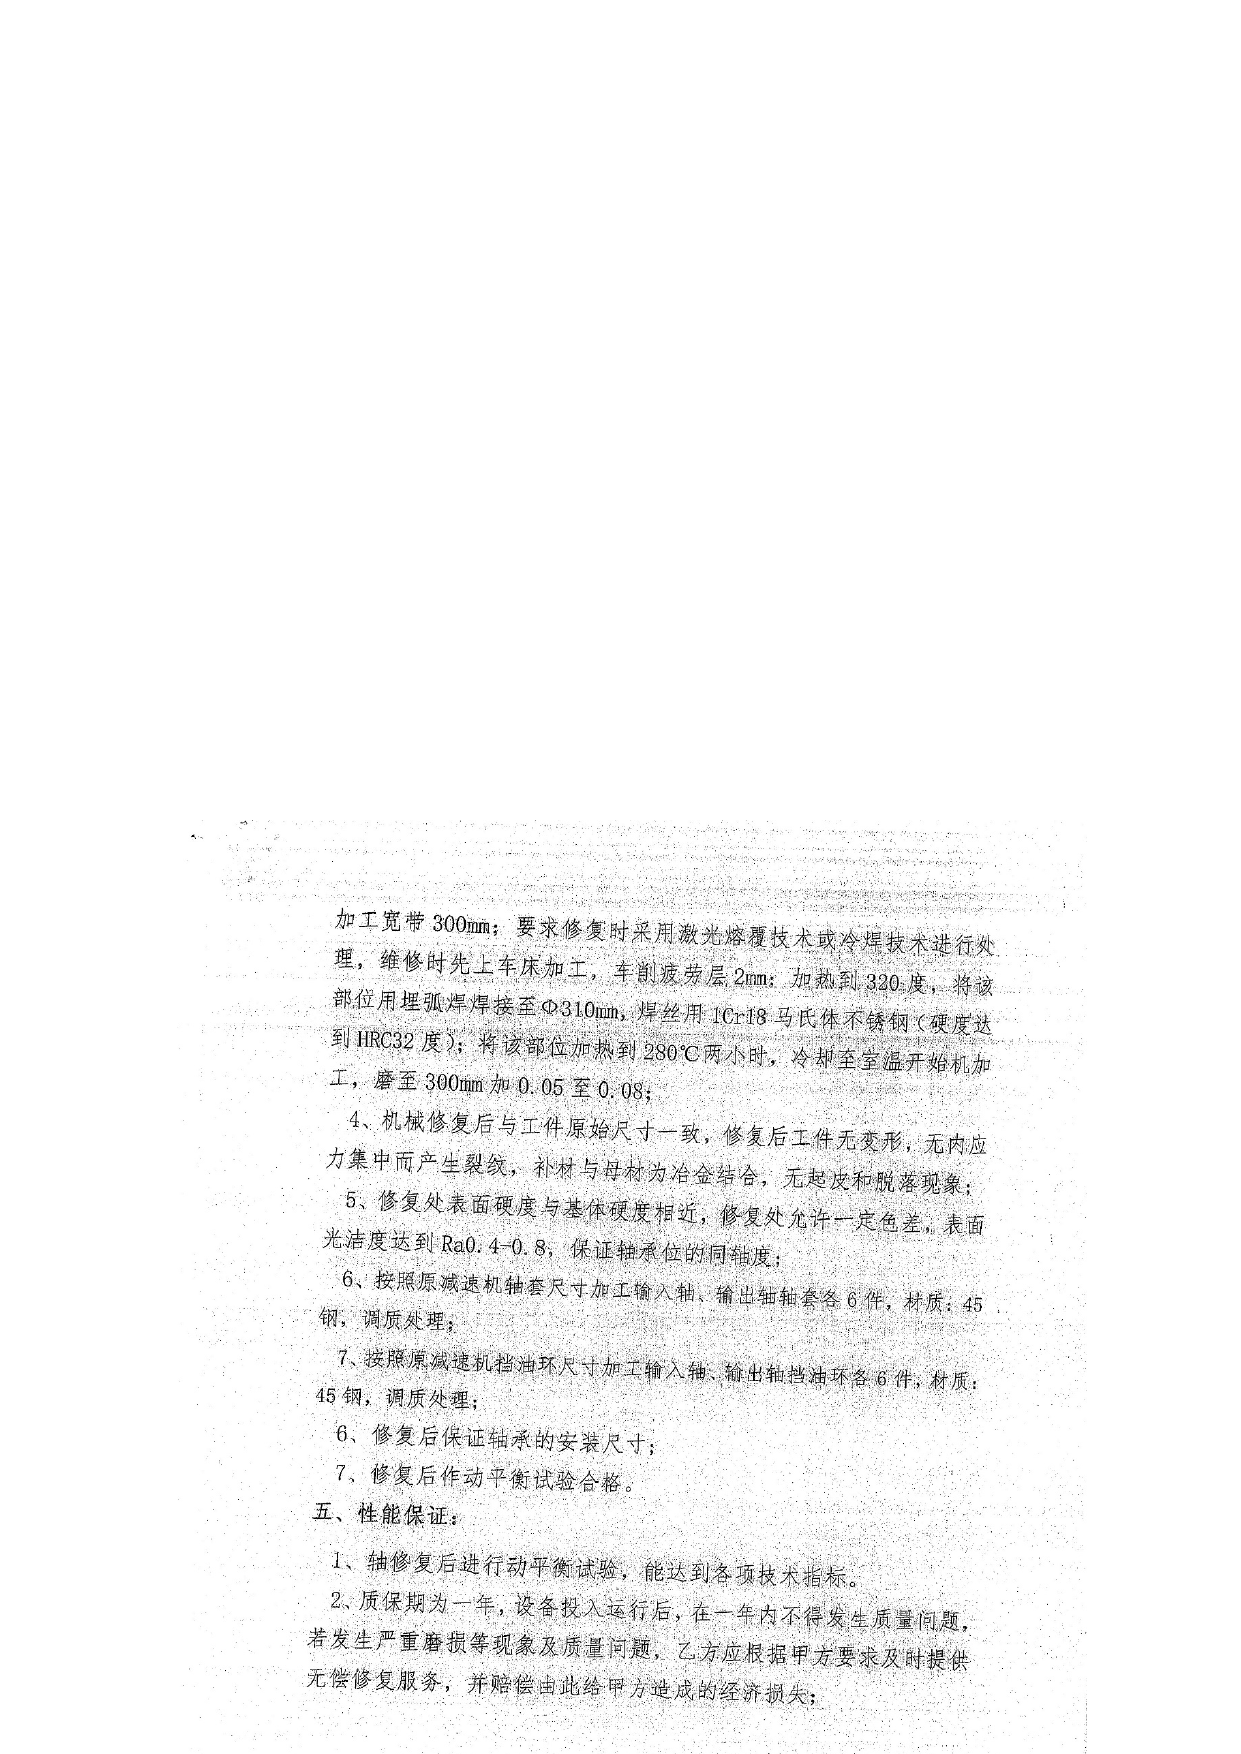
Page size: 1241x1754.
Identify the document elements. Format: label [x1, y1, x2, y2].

picture [177, 820, 1087, 1754]
